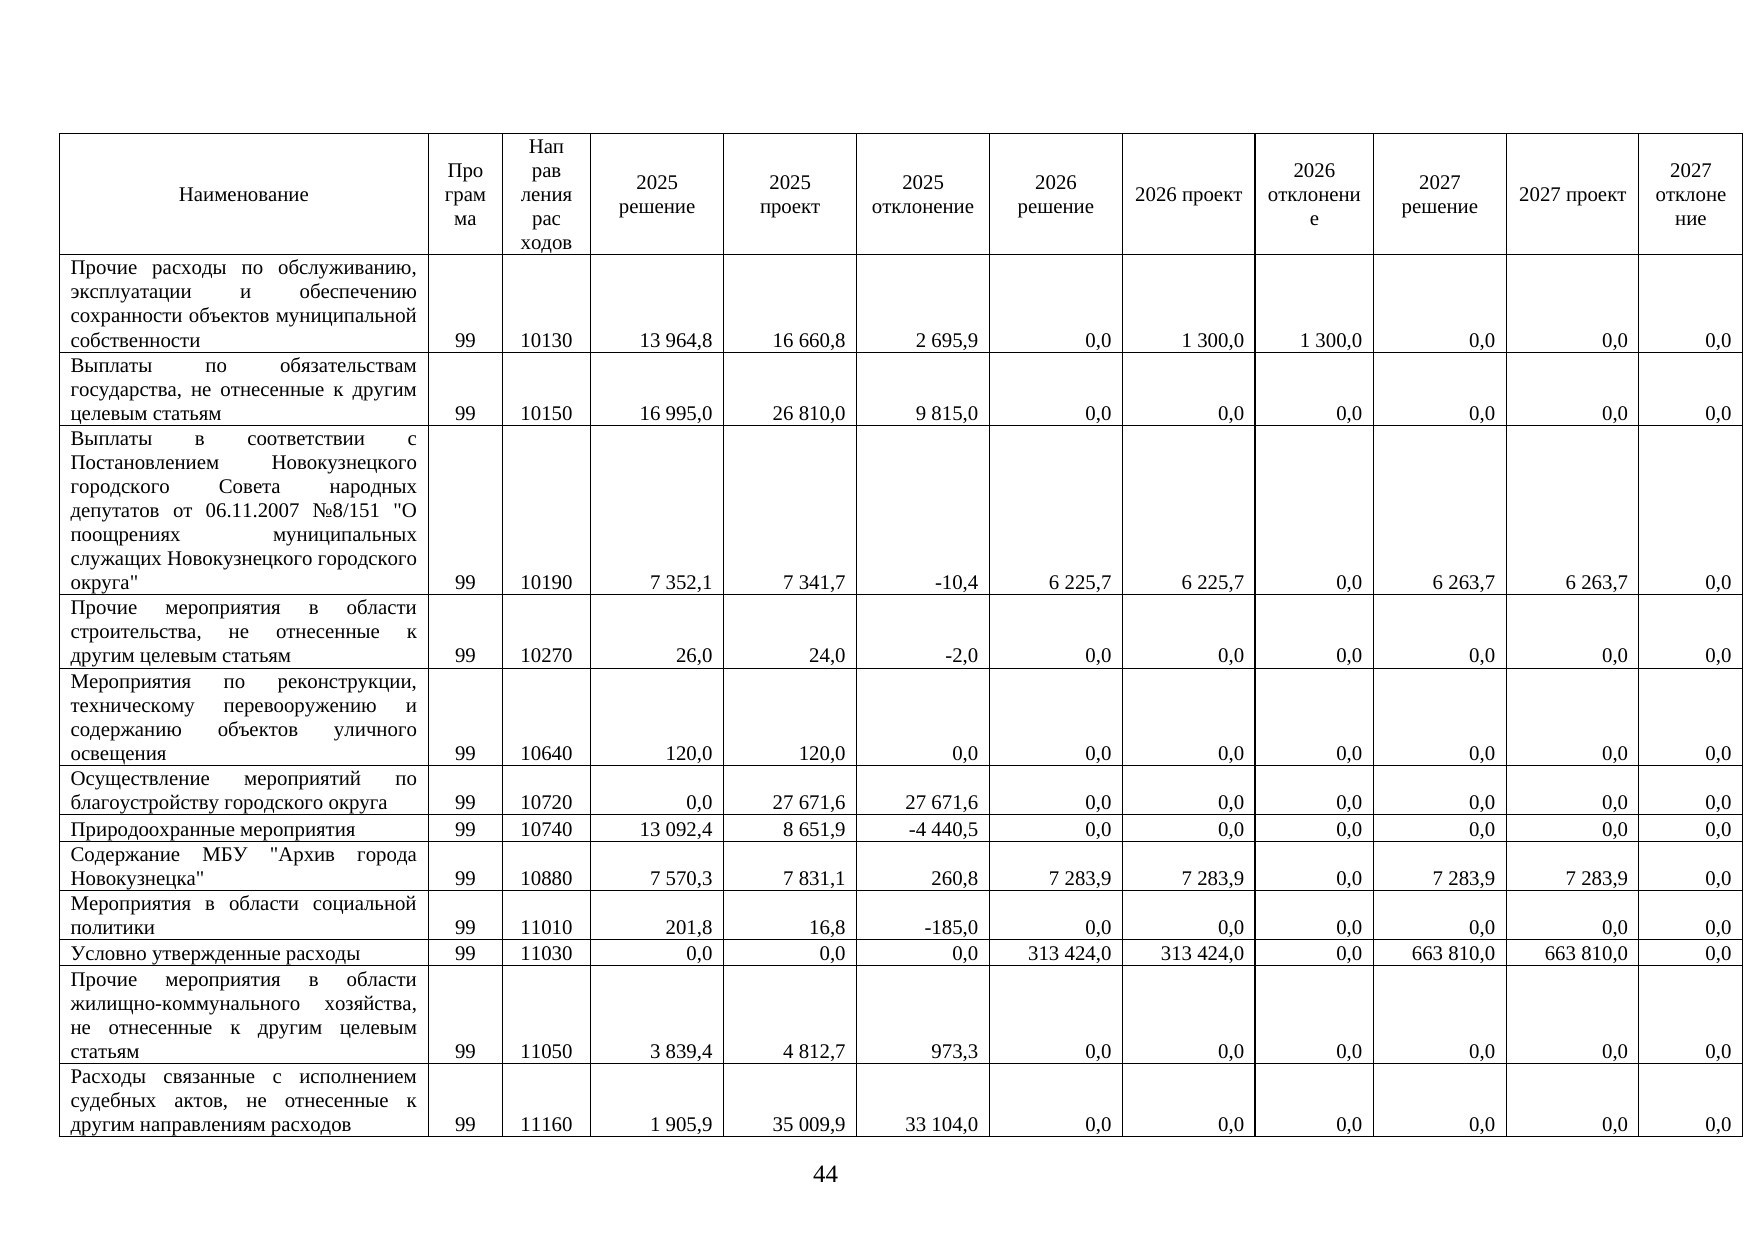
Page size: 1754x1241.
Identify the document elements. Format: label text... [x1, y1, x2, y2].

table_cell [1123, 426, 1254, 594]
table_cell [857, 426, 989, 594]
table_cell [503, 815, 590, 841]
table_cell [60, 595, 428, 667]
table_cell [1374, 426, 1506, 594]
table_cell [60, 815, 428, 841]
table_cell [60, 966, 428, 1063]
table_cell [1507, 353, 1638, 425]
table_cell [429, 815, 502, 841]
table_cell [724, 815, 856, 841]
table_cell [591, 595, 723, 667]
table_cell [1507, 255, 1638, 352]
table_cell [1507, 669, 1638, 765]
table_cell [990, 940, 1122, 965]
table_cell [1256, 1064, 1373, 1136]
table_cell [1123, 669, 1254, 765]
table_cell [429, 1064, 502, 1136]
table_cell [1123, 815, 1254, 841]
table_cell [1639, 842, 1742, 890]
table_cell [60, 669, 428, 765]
table_header 2026 решение [990, 134, 1122, 254]
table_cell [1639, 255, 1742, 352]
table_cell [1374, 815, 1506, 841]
table_header 2027 отклонение [1639, 134, 1742, 254]
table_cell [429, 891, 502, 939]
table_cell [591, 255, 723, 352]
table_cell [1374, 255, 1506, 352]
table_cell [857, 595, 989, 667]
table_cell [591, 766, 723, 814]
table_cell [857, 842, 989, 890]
table_header Про грам ма [429, 134, 502, 254]
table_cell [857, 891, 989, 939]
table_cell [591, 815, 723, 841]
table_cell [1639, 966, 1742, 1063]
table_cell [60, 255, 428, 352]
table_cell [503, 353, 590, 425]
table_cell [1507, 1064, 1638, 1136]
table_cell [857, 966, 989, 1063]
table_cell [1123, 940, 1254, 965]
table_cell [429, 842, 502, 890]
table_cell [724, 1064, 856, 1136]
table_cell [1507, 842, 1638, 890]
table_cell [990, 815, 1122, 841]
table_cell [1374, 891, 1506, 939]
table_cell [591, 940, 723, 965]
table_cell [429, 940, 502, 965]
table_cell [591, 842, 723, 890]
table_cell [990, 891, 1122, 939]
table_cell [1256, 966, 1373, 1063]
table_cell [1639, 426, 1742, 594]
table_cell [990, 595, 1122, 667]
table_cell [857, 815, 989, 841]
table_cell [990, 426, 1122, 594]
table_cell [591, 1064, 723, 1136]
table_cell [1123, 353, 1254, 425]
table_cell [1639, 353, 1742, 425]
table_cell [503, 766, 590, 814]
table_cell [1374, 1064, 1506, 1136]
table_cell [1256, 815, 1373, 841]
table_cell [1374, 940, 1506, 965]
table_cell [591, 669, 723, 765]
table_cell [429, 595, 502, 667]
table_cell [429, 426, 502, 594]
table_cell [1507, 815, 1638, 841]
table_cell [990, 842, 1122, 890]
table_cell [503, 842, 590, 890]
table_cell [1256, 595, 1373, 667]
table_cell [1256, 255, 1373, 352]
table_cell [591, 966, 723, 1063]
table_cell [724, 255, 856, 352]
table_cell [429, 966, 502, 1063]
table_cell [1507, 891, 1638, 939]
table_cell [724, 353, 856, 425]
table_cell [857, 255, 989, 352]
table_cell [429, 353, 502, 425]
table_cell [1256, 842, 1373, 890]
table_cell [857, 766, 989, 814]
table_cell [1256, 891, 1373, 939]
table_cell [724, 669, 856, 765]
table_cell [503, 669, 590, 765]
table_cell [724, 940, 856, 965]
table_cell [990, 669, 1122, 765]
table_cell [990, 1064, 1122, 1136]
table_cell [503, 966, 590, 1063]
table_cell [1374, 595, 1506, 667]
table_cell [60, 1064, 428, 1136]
table_header Наименование [60, 134, 428, 254]
table_header 2026 отклонение [1256, 134, 1373, 254]
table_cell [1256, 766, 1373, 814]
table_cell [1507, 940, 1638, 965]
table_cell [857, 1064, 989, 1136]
table_header 2025 проект [724, 134, 856, 254]
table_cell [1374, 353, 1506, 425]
table_header 2027 проект [1507, 134, 1638, 254]
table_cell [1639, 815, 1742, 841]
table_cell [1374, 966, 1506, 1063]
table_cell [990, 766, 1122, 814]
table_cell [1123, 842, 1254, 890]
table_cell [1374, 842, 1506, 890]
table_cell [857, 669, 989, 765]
table_header 2025 решение [591, 134, 723, 254]
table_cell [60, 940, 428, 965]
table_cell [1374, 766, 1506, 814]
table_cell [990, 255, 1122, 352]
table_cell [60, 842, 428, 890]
table_header Нап рав ления рас ходов [503, 134, 590, 254]
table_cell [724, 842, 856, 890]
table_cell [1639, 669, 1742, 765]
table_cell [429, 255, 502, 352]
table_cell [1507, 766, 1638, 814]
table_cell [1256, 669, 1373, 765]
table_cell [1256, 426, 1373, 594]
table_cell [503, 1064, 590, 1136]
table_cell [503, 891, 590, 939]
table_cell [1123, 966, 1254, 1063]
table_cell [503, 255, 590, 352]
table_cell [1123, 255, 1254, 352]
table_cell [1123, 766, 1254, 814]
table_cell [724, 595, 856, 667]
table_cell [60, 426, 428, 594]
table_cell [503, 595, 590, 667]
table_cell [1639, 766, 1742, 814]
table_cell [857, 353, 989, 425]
table_header 2026 проект [1123, 134, 1254, 254]
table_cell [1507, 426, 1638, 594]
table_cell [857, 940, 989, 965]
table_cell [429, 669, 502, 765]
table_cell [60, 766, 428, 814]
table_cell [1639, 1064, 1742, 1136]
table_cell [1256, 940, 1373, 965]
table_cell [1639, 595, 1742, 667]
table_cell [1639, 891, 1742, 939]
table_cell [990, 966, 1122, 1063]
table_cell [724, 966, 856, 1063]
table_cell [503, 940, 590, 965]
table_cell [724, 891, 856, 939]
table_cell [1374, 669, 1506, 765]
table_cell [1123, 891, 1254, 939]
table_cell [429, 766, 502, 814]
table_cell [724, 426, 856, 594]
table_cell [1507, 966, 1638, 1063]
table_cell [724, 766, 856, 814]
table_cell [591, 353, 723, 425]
table_header 2025 отклонение [857, 134, 989, 254]
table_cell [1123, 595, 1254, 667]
table_header 2027 решение [1374, 134, 1506, 254]
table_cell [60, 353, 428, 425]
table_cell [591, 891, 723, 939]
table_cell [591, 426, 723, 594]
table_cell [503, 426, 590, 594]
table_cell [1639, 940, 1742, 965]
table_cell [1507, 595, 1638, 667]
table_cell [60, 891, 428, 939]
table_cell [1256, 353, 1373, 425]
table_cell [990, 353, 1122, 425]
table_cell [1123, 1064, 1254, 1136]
